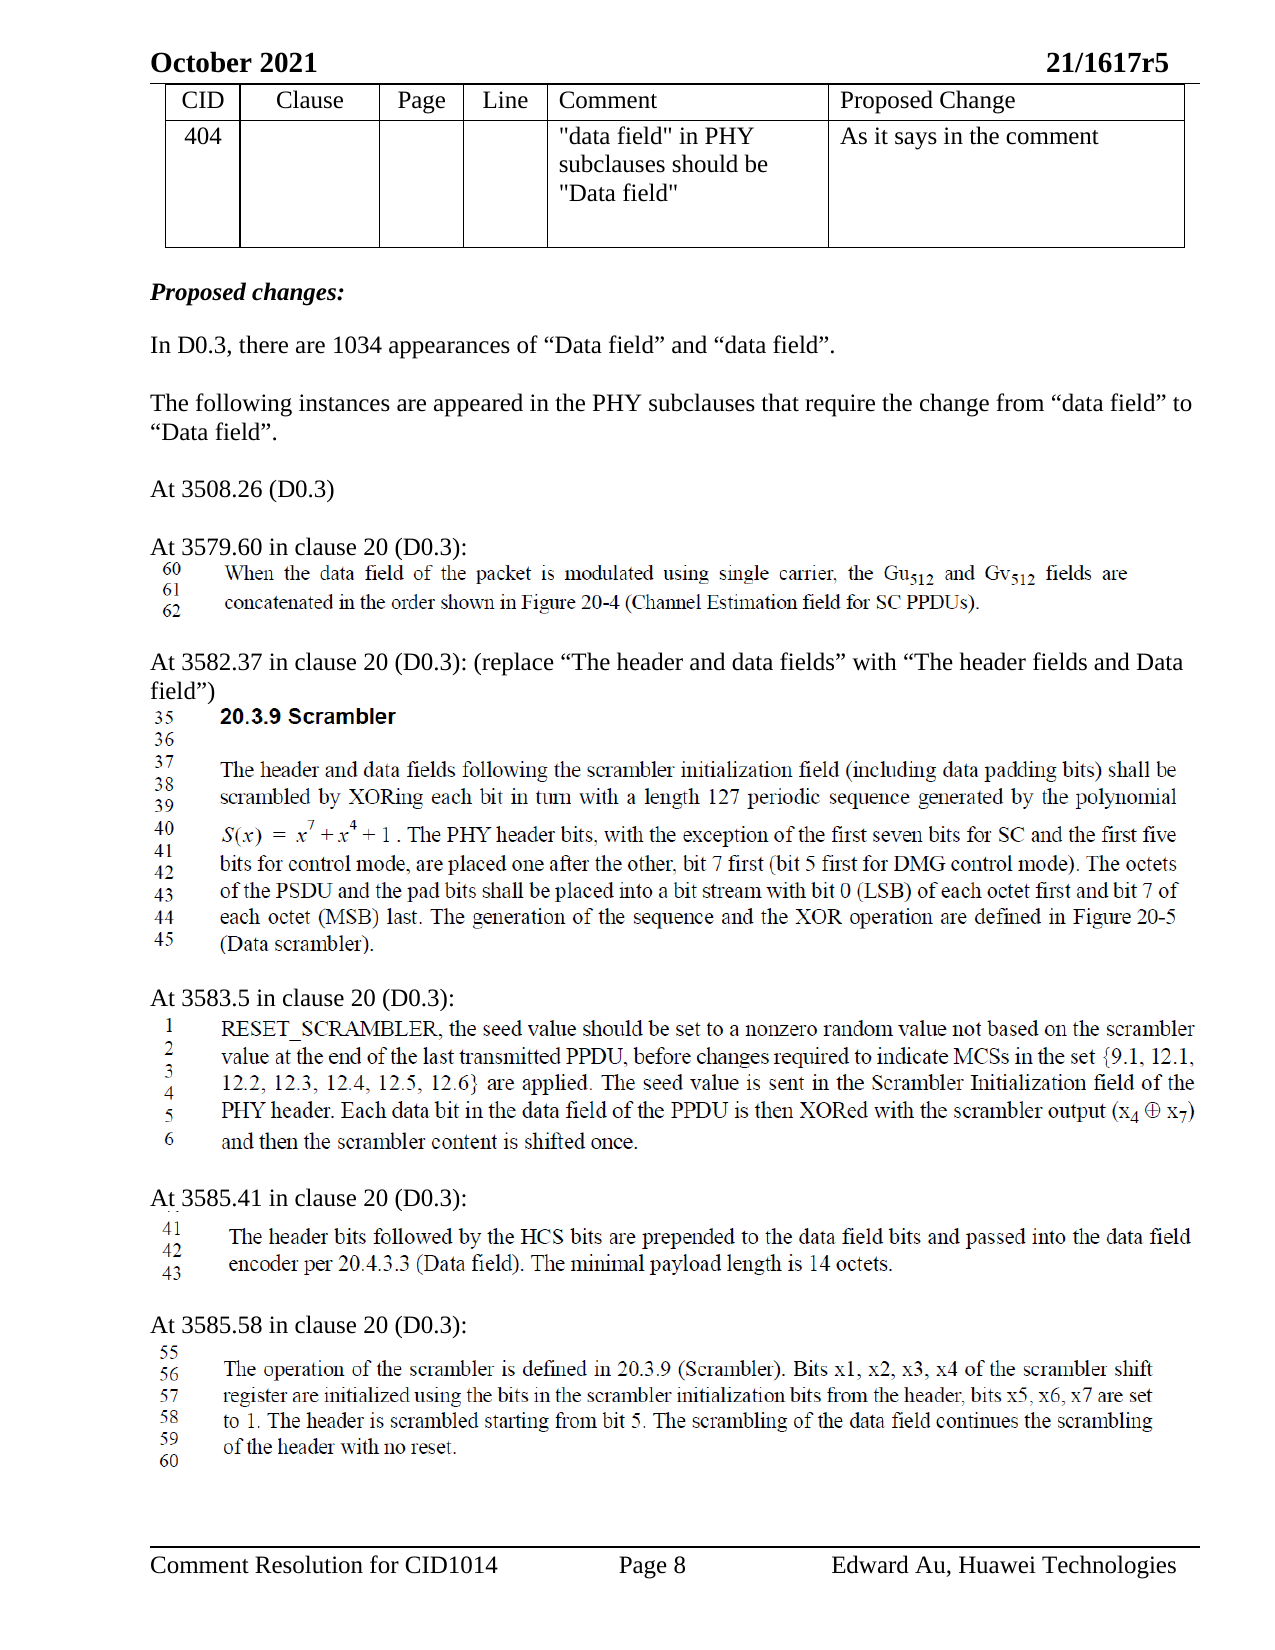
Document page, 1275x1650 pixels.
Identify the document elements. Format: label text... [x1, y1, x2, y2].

text At 3585.58 in clause 20 (D0.3): [150, 1311, 1200, 1339]
table_cell [464, 121, 547, 247]
table_header Comment [548, 85, 828, 120]
table_cell [241, 121, 379, 247]
text At 3582.37 in clause 20 (D0.3): (replace “The header and data fields” with “The header fields and Data field”) [150, 647, 1200, 704]
table_header Line [464, 85, 547, 120]
table_header Clause [241, 85, 379, 120]
text In D0.3, there are 1034 appearances of “Data field” and “data field”. [150, 331, 1200, 359]
table_header Page [380, 85, 463, 120]
table_cell As it says in the comment [829, 121, 1184, 247]
text The following instances are appeared in the PHY subclauses that require the change from “data field” to “Data field”. [150, 388, 1200, 446]
table_cell 404 [166, 121, 239, 247]
text Proposed changes: [150, 277, 1200, 306]
table_header CID [166, 85, 239, 120]
text At 3583.5 in clause 20 (D0.3): [150, 983, 1200, 1011]
table_cell "data field" in PHY subclauses should be "Data field" [548, 121, 828, 247]
table_cell [380, 121, 463, 247]
text At 3579.60 in clause 20 (D0.3): [150, 532, 1200, 560]
table_header Proposed Change [829, 85, 1184, 120]
text At 3585.41 in clause 20 (D0.3): [150, 1183, 1200, 1211]
text At 3508.26 (D0.3) [150, 474, 1200, 503]
